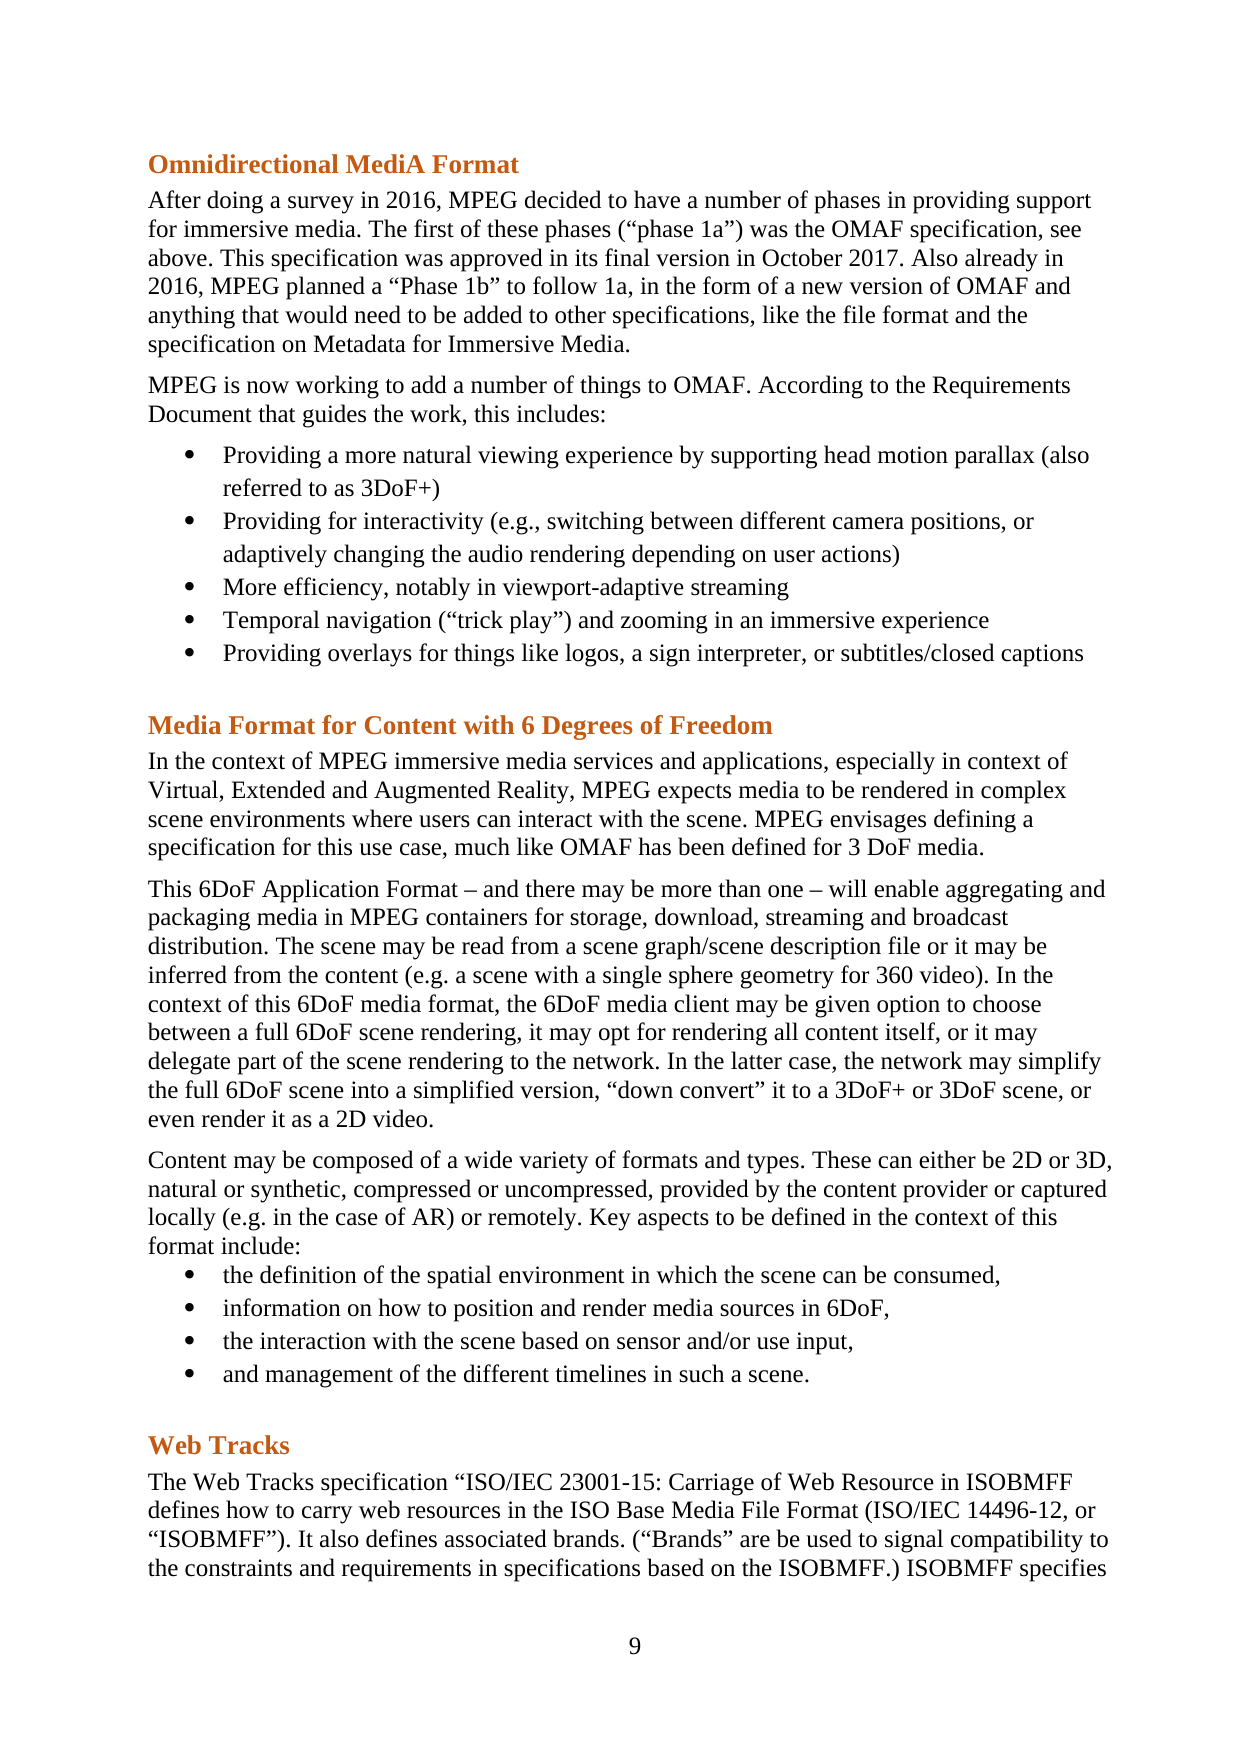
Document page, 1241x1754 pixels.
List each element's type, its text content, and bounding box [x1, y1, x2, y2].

list the interaction with the scene based on sensor and/or use input, [185, 1326, 1122, 1355]
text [148, 1467, 1122, 1582]
list information on how to position and render media sources in 6DoF, [185, 1293, 1122, 1322]
list and management of the different timelines in such a scene. [185, 1359, 1122, 1388]
subtitle Media Format for Content with 6 Degrees of Freedom [148, 709, 1122, 740]
list Temporal navigation (“trick play”) and zooming in an immersive experience [185, 605, 1122, 634]
text This 6DoF Application Format – and there may be more than one – will enable aggregating and packaging media in MPEG containers for storage, download, streaming and broadcast distribution. The scene may be read from a scene graph/scene description file or it may be inferred from the content (e.g. a scene with a single sphere geometry for 360 video). In the context of this 6DoF media format, the 6DoF media client may be given option to choose between a full 6DoF scene rendering, it may opt for rendering all content itself, or it may delegate part of the scene rendering to the network. In the latter case, the network may simplify the full 6DoF scene into a simplified version, “down convert” it to a 3DoF+ or 3DoF scene, or even render it as a 2D video. [148, 874, 1122, 1132]
subtitle Web Tracks [148, 1429, 1122, 1461]
text After doing a survey in 2016, MPEG decided to have a number of phases in providing support for immersive media. The first of these phases (“phase 1a”) was the OMAF specification, see above. This specification was approved in its final version in October 2017. Also already in 2016, MPEG planned a “Phase 1b” to follow 1a, in the form of a new version of OMAF and anything that would need to be added to other specifications, like the file format and the specification on Metadata for Immersive Media. [148, 185, 1122, 358]
subtitle Omnidirectional MediA Format [148, 148, 1122, 179]
list Providing for interactivity (e.g., switching between different camera positions, or adaptively changing the audio rendering depending on user actions) [185, 506, 1122, 568]
text MPEG is now working to add a number of things to OMAF. According to the Requirements Document that guides the work, this includes: [148, 370, 1122, 428]
list More efficiency, notably in viewport-adaptive streaming [185, 572, 1122, 601]
text In the context of MPEG immersive media services and applications, especially in context of Virtual, Extended and Augmented Reality, MPEG expects media to be rendered in complex scene environments where users can interact with the scene. MPEG envisages defining a specification for this use case, much like OMAF has been defined for 3 DoF media. [148, 746, 1122, 861]
list Providing overlays for things like logos, a sign interpreter, or subtitles/closed captions [185, 638, 1122, 667]
text Content may be composed of a wide variety of formats and types. These can either be 2D or 3D, natural or synthetic, compressed or uncompressed, provided by the content provider or captured locally (e.g. in the case of AR) or remotely. Key aspects to be defined in the context of this format include: [148, 1145, 1122, 1260]
list Providing a more natural viewing experience by supporting head motion parallax (also referred to as 3DoF+) [185, 440, 1122, 502]
list the definition of the spatial environment in which the scene can be consumed, [185, 1260, 1122, 1289]
